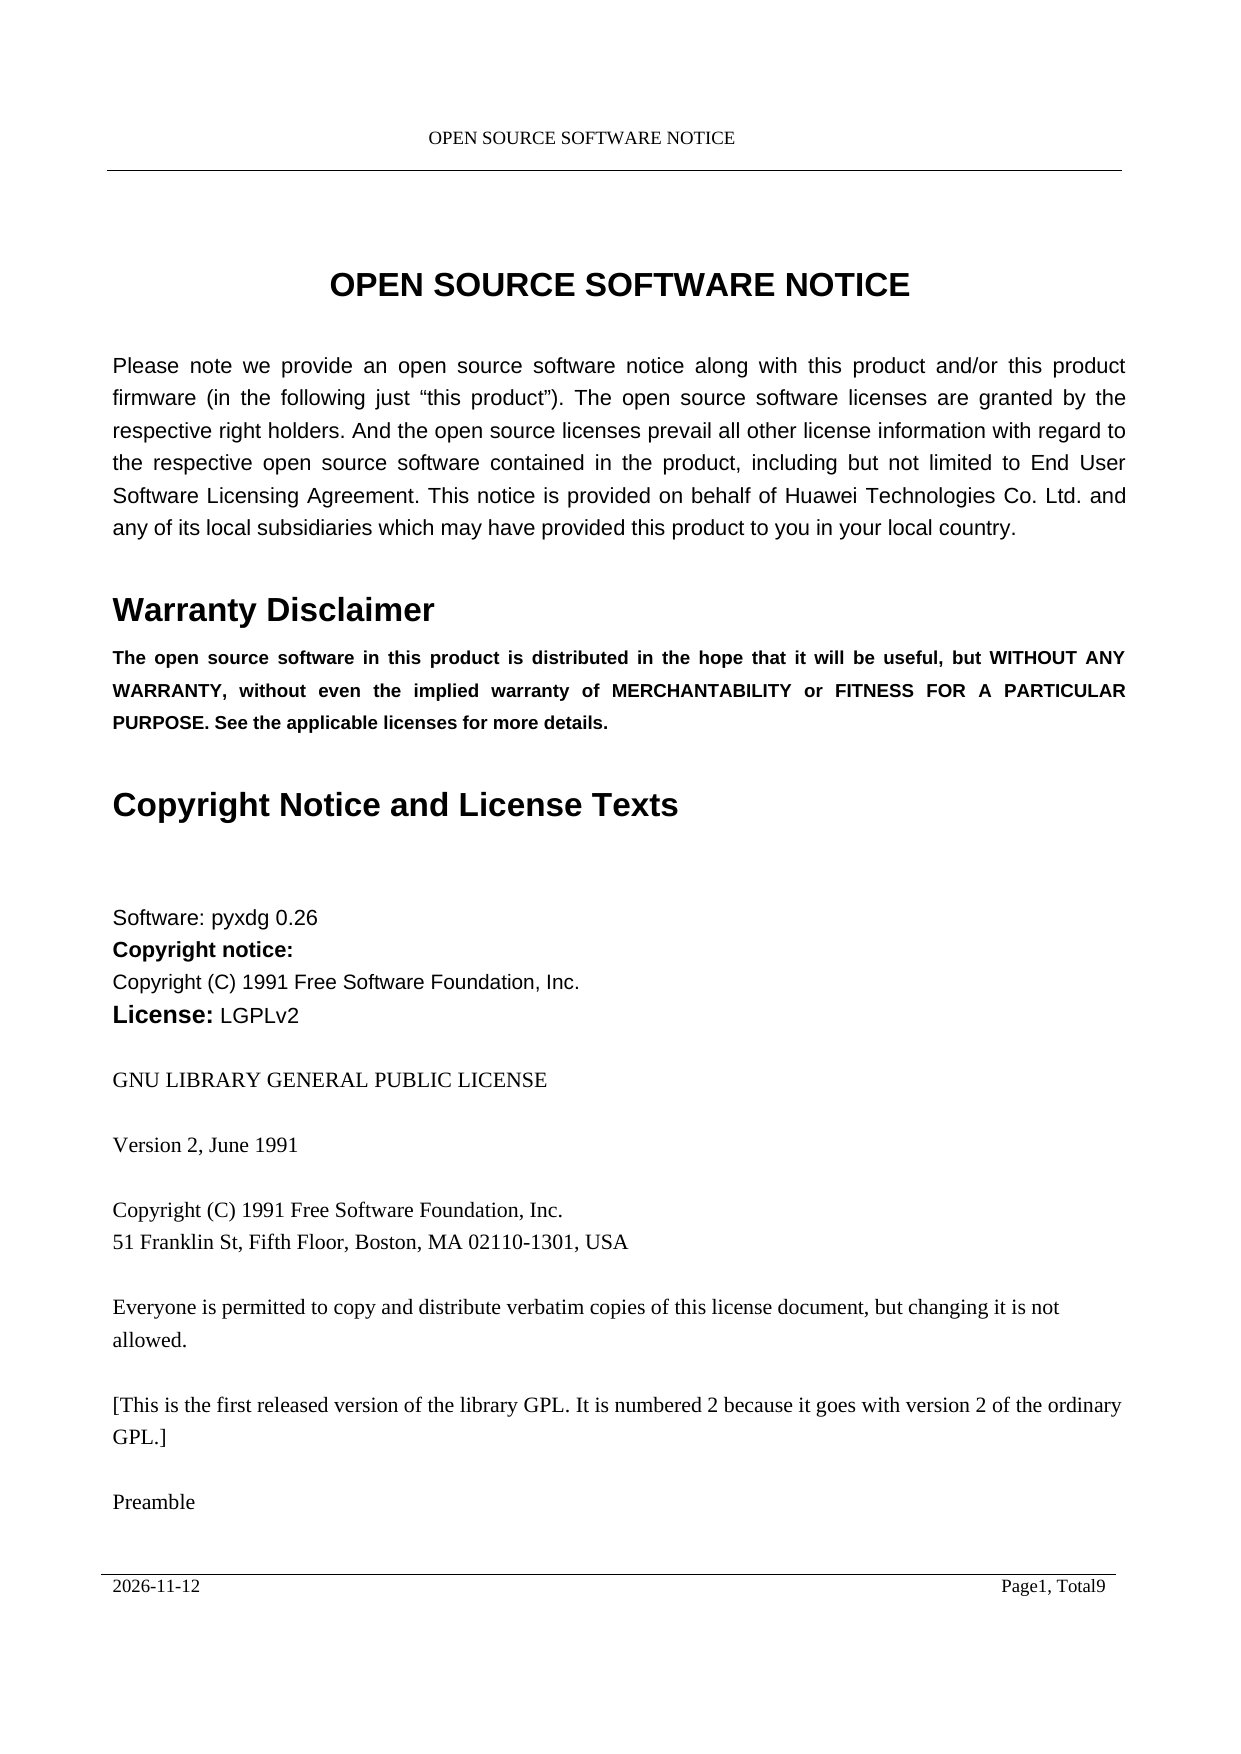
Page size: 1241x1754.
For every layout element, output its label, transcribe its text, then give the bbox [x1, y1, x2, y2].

text OPEN SOURCE SOFTWARE NOTICE [112, 251, 1128, 316]
text Copyright notice: [112, 933, 1128, 966]
text Software: pyxdg 0.26 [112, 901, 1128, 933]
text Warranty Disclaimer [112, 576, 1128, 641]
text The open source software in this product is distributed in the hope that it will be useful, but WITHOUT ANY WARRANTY, without even the implied warranty of MERCHANTABILITY or FITNESS FOR A PARTICULAR PURPOSE. See the applicable licenses for more details. [112, 641, 1128, 739]
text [112, 998, 1128, 1518]
text Copyright Notice and License Texts [112, 771, 1128, 836]
text Please note we provide an open source software notice along with this product and/or this product firmware (in the following just “this product”). The open source software licenses are granted by the respective right holders. And the open source licenses prevail all other license information with regard to the respective open source software contained in the product, including but not limited to End User Software Licensing Agreement. This notice is provided on behalf of Huawei Technologies Co. Ltd. and any of its local subsidiaries which may have provided this product to you in your local country. [112, 349, 1128, 544]
text Copyright (C) 1991 Free Software Foundation, Inc. [112, 966, 1128, 998]
